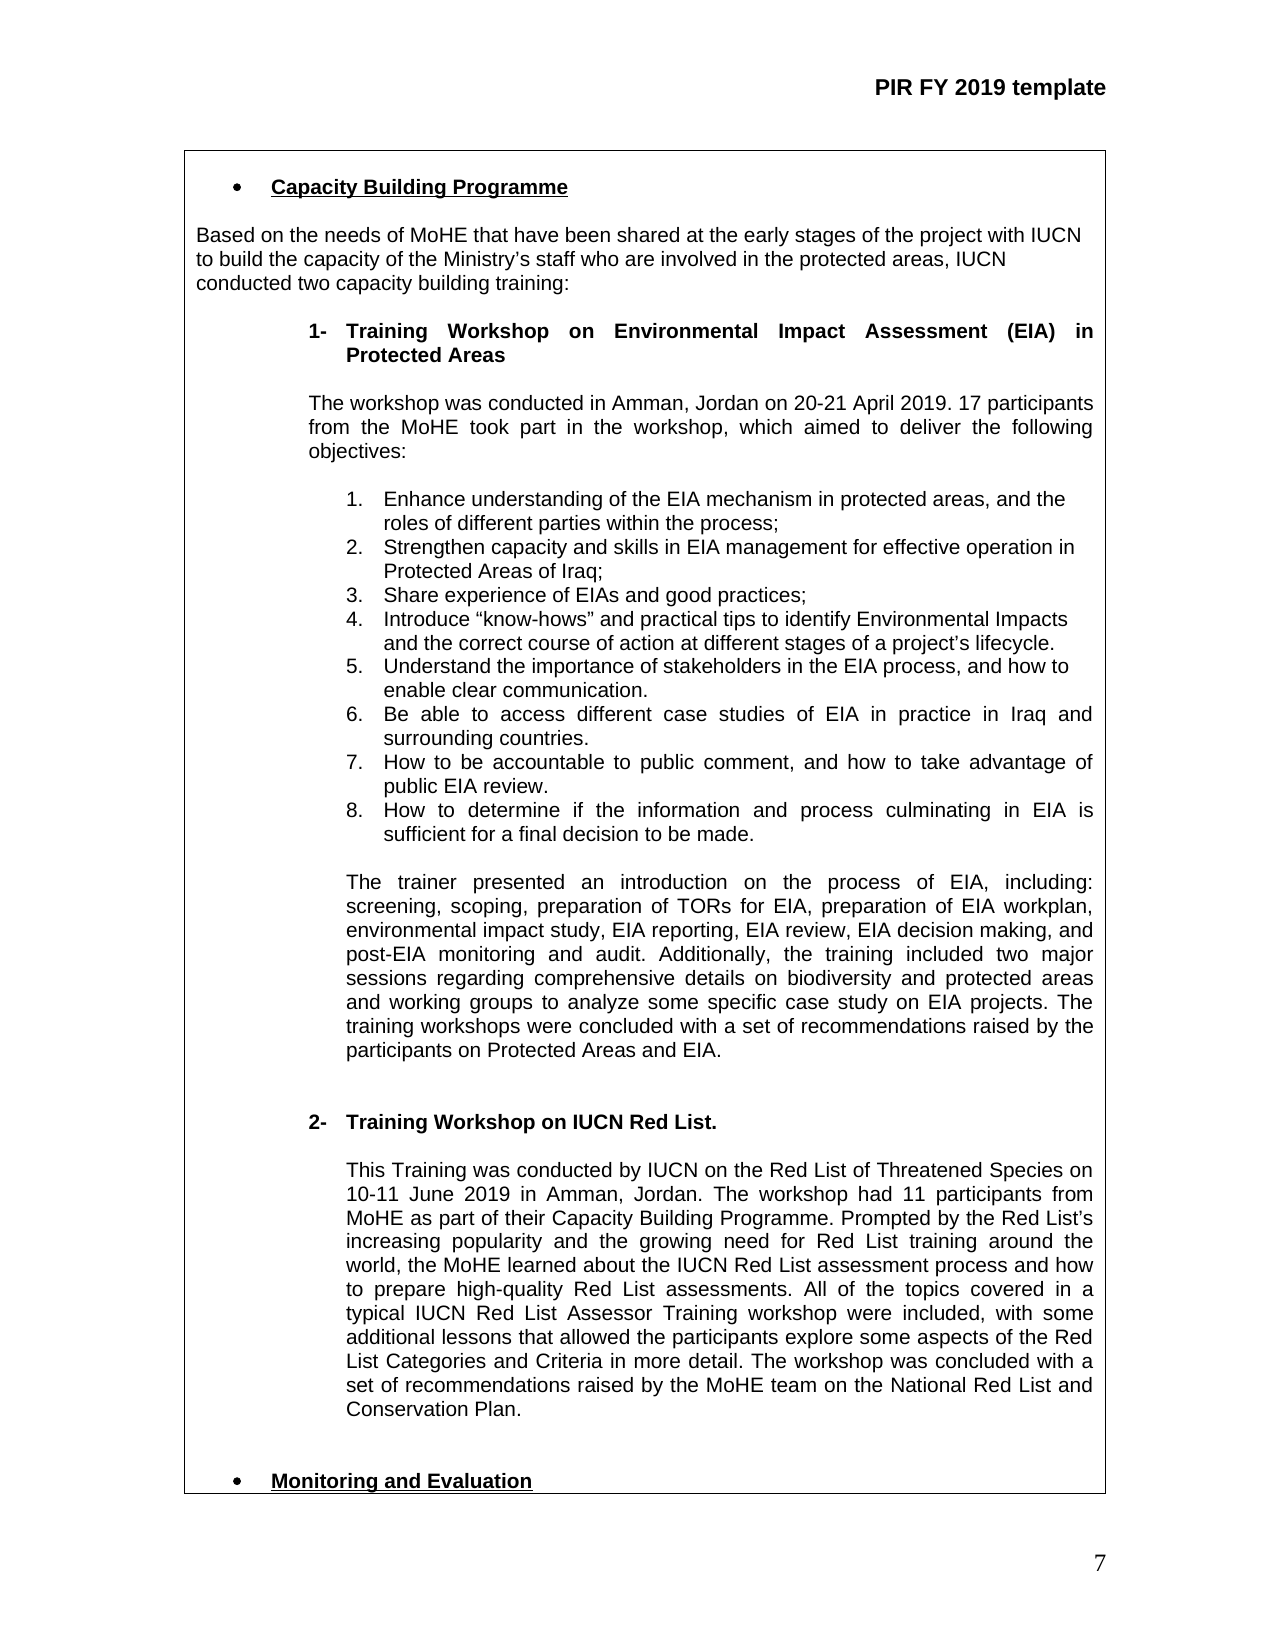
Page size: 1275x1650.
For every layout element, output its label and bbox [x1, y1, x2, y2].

table_cell [185, 151, 1105, 1493]
